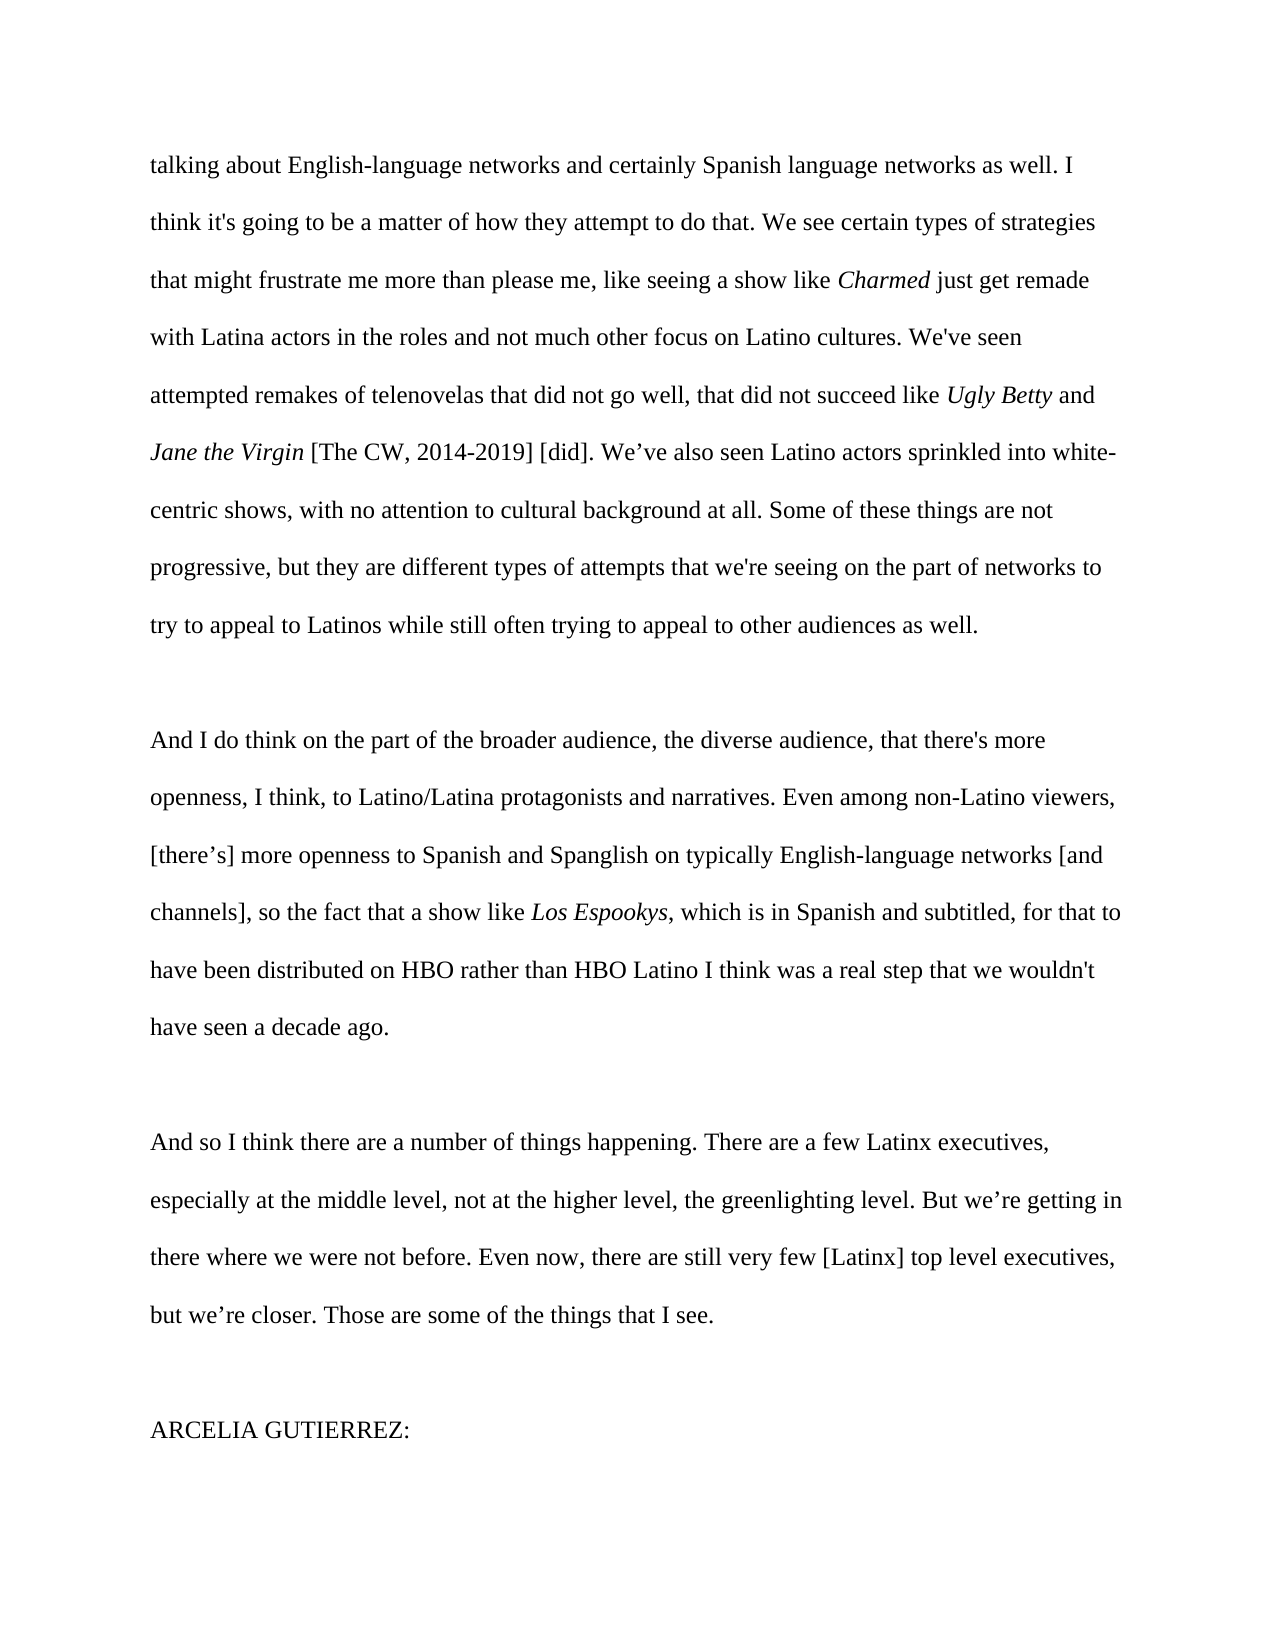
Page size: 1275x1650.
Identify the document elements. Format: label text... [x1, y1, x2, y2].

text And so I think there are a number of things happening. There are a few Latinx executives, especially at the middle level, not at the higher level, the greenlighting level. But we’re getting in there where we were not before. Even now, there are still very few [Latinx] top level executives, but we’re closer. Those are some of the things that I see. [150, 1127, 1125, 1329]
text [150, 150, 1125, 639]
text ARCELIA GUTIERREZ: [150, 1415, 1125, 1444]
text And I do think on the part of the broader audience, the diverse audience, that there's more openness, I think, to Latino/Latina protagonists and narratives. Even among non-Latino viewers, [there’s] more openness to Spanish and Spanglish on typically English-language networks [and channels], so the fact that a show like Los Espookys, which is in Spanish and subtitled, for that to have been distributed on HBO rather than HBO Latino I think was a real step that we wouldn't have seen a decade ago. [150, 725, 1125, 1041]
